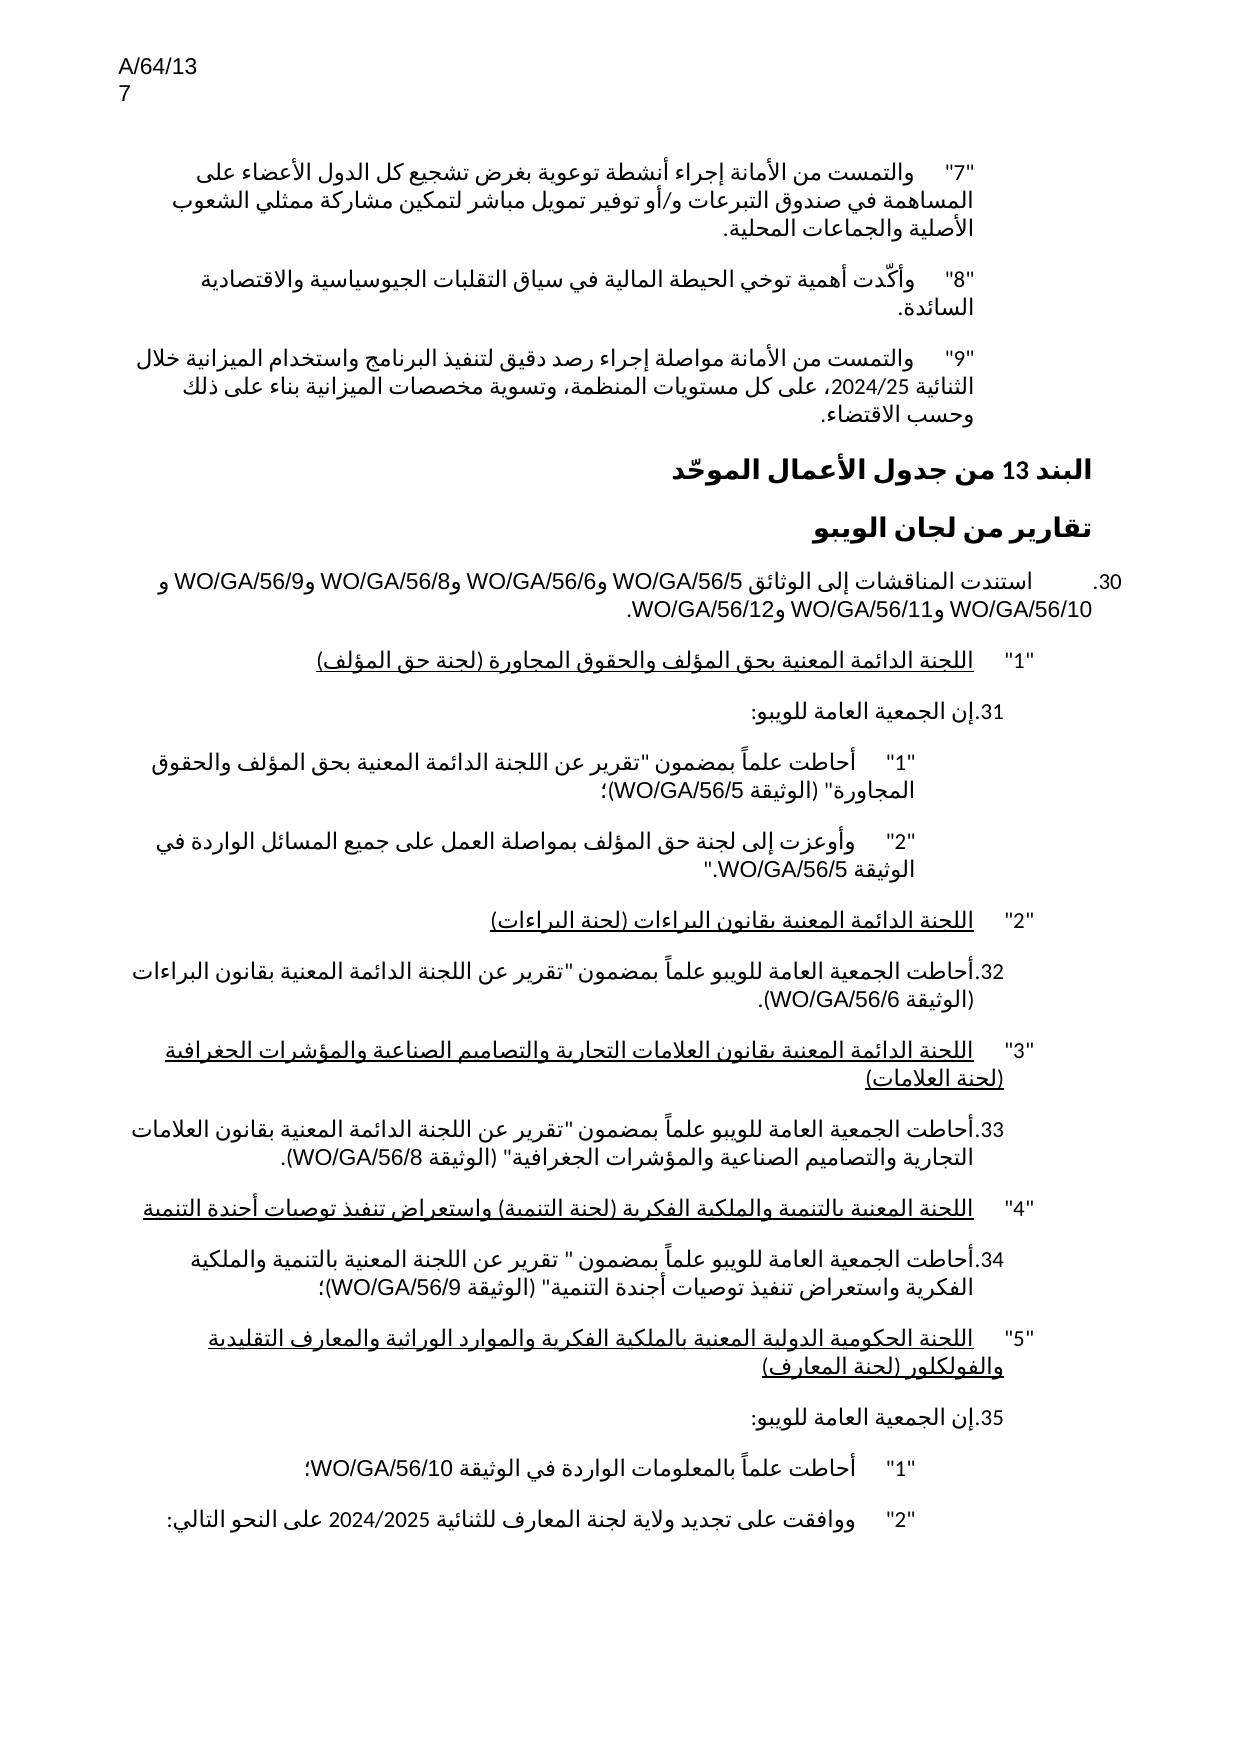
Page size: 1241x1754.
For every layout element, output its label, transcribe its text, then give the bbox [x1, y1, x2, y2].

text إن الجمعية العامة للويبو: [118, 697, 974, 725]
text "5" اللجنة الحكومية الدولية المعنية بالملكية الفكرية والموارد الوراثية والمعارف التقليدية والفولكلور (لجنة المعارف) [118, 1324, 1034, 1380]
text استندت المناقشات إلى الوثائق WO/GA/56/5 وWO/GA/56/6 وWO/GA/56/8 وWO/GA/56/9 وWO/GA/56/10 وWO/GA/56/11 وWO/GA/56/12. [118, 567, 1092, 623]
text "9" والتمست من الأمانة مواصلة إجراء رصد دقيق لتنفيذ البرنامج واستخدام الميزانية خلال الثنائية 2024/25، على كل مستويات المنظمة، وتسوية مخصصات الميزانية بناء على ذلك وحسب الاقتضاء. [118, 344, 974, 428]
text أحاطت الجمعية العامة للويبو علماً بمضمون "تقرير عن اللجنة الدائمة المعنية بقانون البراءات (الوثيقة WO/GA/56/6). [118, 957, 974, 1013]
text "2" وأوعزت إلى لجنة حق المؤلف بمواصلة العمل على جميع المسائل الواردة في الوثيقة WO/GA/56/5." [118, 827, 915, 883]
text "7" والتمست من الأمانة إجراء أنشطة توعوية بغرض تشجيع كل الدول الأعضاء على المساهمة في صندوق التبرعات و/أو توفير تمويل مباشر لتمكين مشاركة ممثلي الشعوب الأصلية والجماعات المحلية. [118, 158, 974, 243]
text تقارير من لجان الويبو [118, 512, 1092, 544]
text "1" اللجنة الدائمة المعنية بحق المؤلف والحقوق المجاورة (لجنة حق المؤلف) [118, 646, 1034, 674]
text "2" ووافقت على تجديد ولاية لجنة المعارف للثنائية 2024/2025 على النحو التالي: [118, 1505, 915, 1533]
text "4" اللجنة المعنية بالتنمية والملكية الفكرية (لجنة التنمية) واستعراض تنفيذ توصيات أجندة التنمية [118, 1194, 1034, 1222]
text البند 13 من جدول الأعمال الموحّد [118, 453, 1092, 487]
text إن الجمعية العامة للويبو: [118, 1403, 974, 1431]
text أحاطت الجمعية العامة للويبو علماً بمضمون " تقرير عن اللجنة المعنية بالتنمية والملكية الفكرية واستعراض تنفيذ توصيات أجندة التنمية" (الوثيقة WO/GA/56/9)؛ [118, 1245, 974, 1301]
text أحاطت الجمعية العامة للويبو علماً بمضمون "تقرير عن اللجنة الدائمة المعنية بقانون العلامات التجارية والتصاميم الصناعية والمؤشرات الجغرافية" (الوثيقة WO/GA/56/8). [118, 1115, 974, 1171]
text "1" أحاطت علماً بمضمون "تقرير عن اللجنة الدائمة المعنية بحق المؤلف والحقوق المجاورة" (الوثيقة WO/GA/56/5)؛ [118, 748, 915, 804]
text "3" اللجنة الدائمة المعنية بقانون العلامات التجارية والتصاميم الصناعية والمؤشرات الجغرافية (لجنة العلامات) [118, 1036, 1034, 1092]
text "2" اللجنة الدائمة المعنية بقانون البراءات (لجنة البراءات) [118, 906, 1034, 934]
text "1" أحاطت علماً بالمعلومات الواردة في الوثيقة WO/GA/56/10؛ [118, 1454, 915, 1482]
text "8" وأكّدت أهمية توخي الحيطة المالية في سياق التقلبات الجيوسياسية والاقتصادية السائدة. [118, 266, 974, 322]
